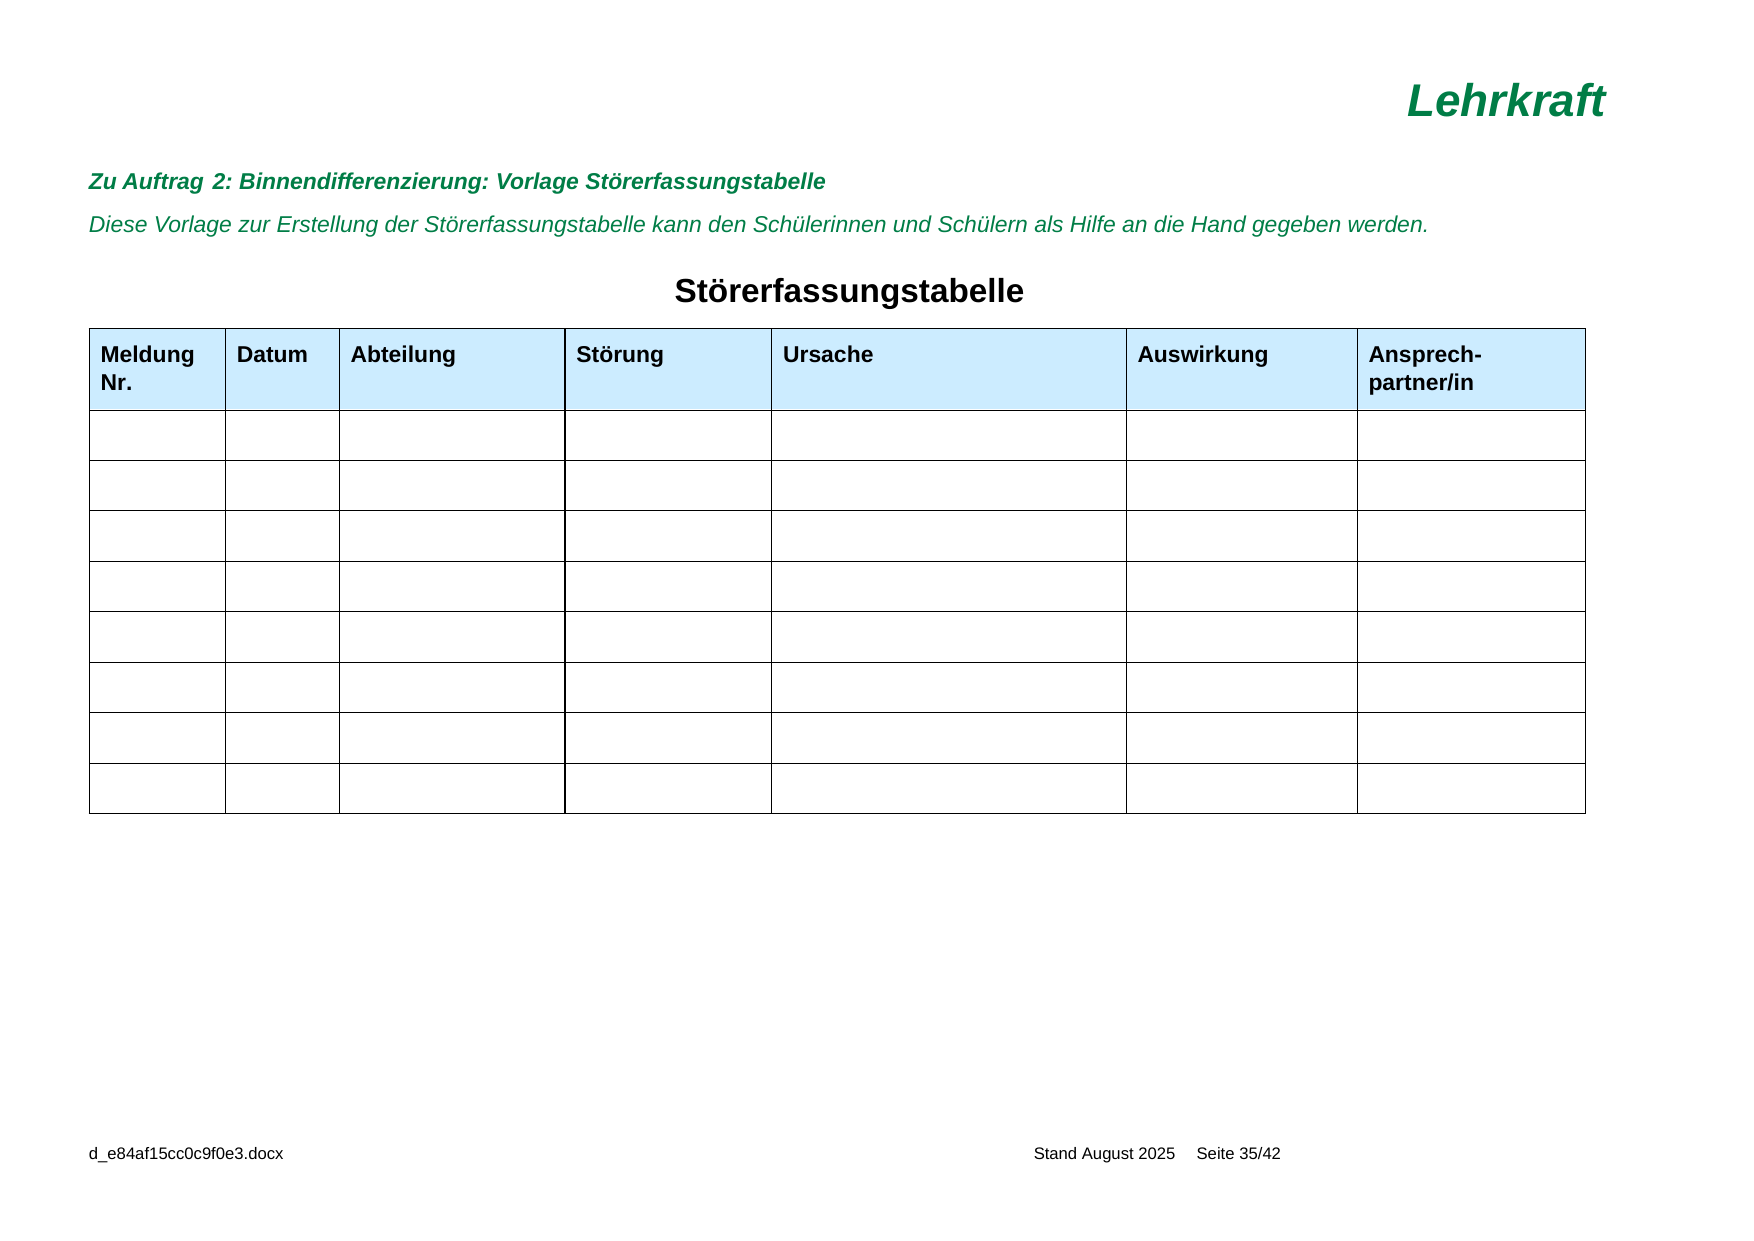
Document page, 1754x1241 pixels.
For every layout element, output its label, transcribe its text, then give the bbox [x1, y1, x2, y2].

text Diese Vorlage zur Erstellung der Störerfassungstabelle kann den Schülerinnen und Schülern als Hilfe an die Hand gegeben werden. [89, 211, 1610, 237]
text Zu Auftrag 2: Binnendifferenzierung: Vorlage Störerfassungstabelle [89, 168, 1610, 194]
text Störerfassungstabelle [89, 271, 1610, 310]
